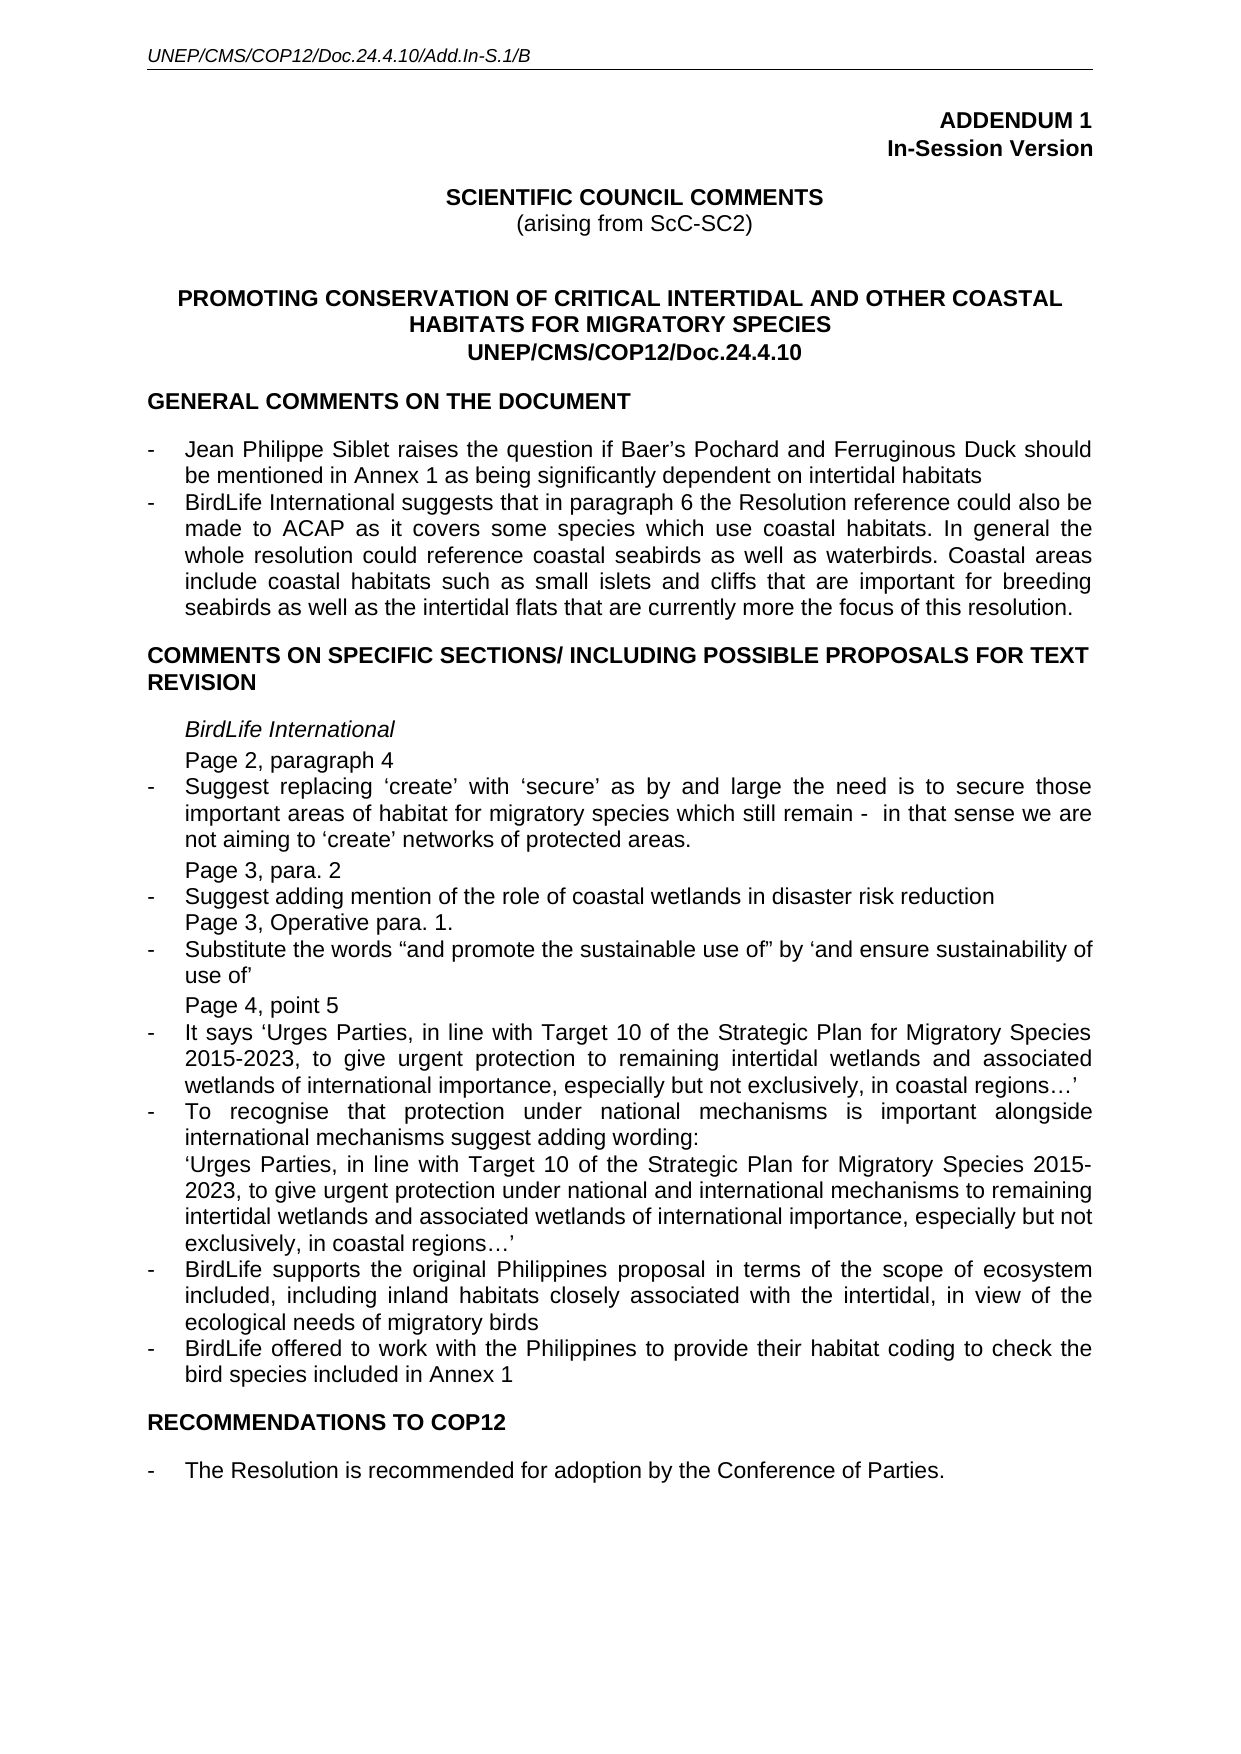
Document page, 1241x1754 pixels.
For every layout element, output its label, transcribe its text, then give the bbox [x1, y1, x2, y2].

subtitle SCIENTIFIC COUNCIL COMMENTS [138, 184, 1132, 209]
list It says ‘Urges Parties, in line with Target 10 of the Strategic Plan for Migratory Species 2015-2023, to give urgent protection to remaining intertidal wetlands and associated wetlands of international importance, especially but not exclusively, in coastal regions…’ [147, 1019, 1093, 1098]
text RECOMMENDATIONS TO COP12 [147, 1409, 1093, 1436]
list Jean Philippe Siblet raises the question if Baer’s Pochard and Ferruginous Duck should be mentioned in Annex 1 as being significantly dependent on intertidal habitats [147, 436, 1093, 489]
text Page 4, point 5 [184, 992, 1093, 1019]
list To recognise that protection under national mechanisms is important alongside international mechanisms suggest adding wording: [147, 1098, 1093, 1151]
list BirdLife International suggests that in paragraph 6 the Resolution reference could also be made to ACAP as it covers some species which use coastal habitats. In general the whole resolution could reference coastal seabirds as well as waterbirds. Coastal areas include coastal habitats such as small islets and cliffs that are important for breeding seabirds as well as the intertidal flats that are currently more the focus of this resolution. [147, 489, 1093, 621]
list BirdLife International [184, 716, 1093, 743]
subtitle UNEP/CMS/COP12/Doc.24.4.10 [138, 339, 1132, 365]
list BirdLife offered to work with the Philippines to provide their habitat coding to check the bird species included in Annex 1 [147, 1335, 1093, 1388]
subtitle (arising from ScC-SC2) [138, 209, 1132, 237]
subtitle ADDENDUM 1 [138, 107, 1092, 133]
list BirdLife supports the original Philippines proposal in terms of the scope of ecosystem included, including inland habitats closely associated with the intertidal, in view of the ecological needs of migratory birds [147, 1256, 1093, 1335]
list Suggest adding mention of the role of coastal wetlands in disaster risk reduction [147, 883, 1093, 909]
text COMMENTS ON SPECIFIC SECTIONS/ INCLUDING POSSIBLE PROPOSALS FOR TEXT REVISION [147, 642, 1093, 695]
text In-Session Version [147, 135, 1093, 161]
text Page 3, para. 2 [184, 857, 1093, 883]
text GENERAL COMMENTS ON THE DOCUMENT [147, 388, 1093, 414]
list ‘Urges Parties, in line with Target 10 of the Strategic Plan for Migratory Species 2015-2023, to give urgent protection under national and international mechanisms to remaining intertidal wetlands and associated wetlands of international importance, especially but not exclusively, in coastal regions…’ [184, 1151, 1093, 1256]
text PROMOTING CONSERVATION OF CRITICAL INTERTIDAL AND OTHER COASTAL HABITATS FOR MIGRATORY SPECIES [147, 285, 1093, 337]
list Page 2, paragraph 4 [184, 747, 1093, 773]
text Page 3, Operative para. 1. [184, 909, 1093, 936]
list Suggest replacing ‘create’ with ‘secure’ as by and large the need is to secure those important areas of habitat for migratory species which still remain - in that sense we are not aiming to ‘create’ networks of protected areas. [147, 773, 1093, 852]
list Substitute the words “and promote the sustainable use of” by ‘and ensure sustainability of use of’ [147, 936, 1093, 988]
list The Resolution is recommended for adoption by the Conference of Parties. [147, 1457, 1093, 1484]
